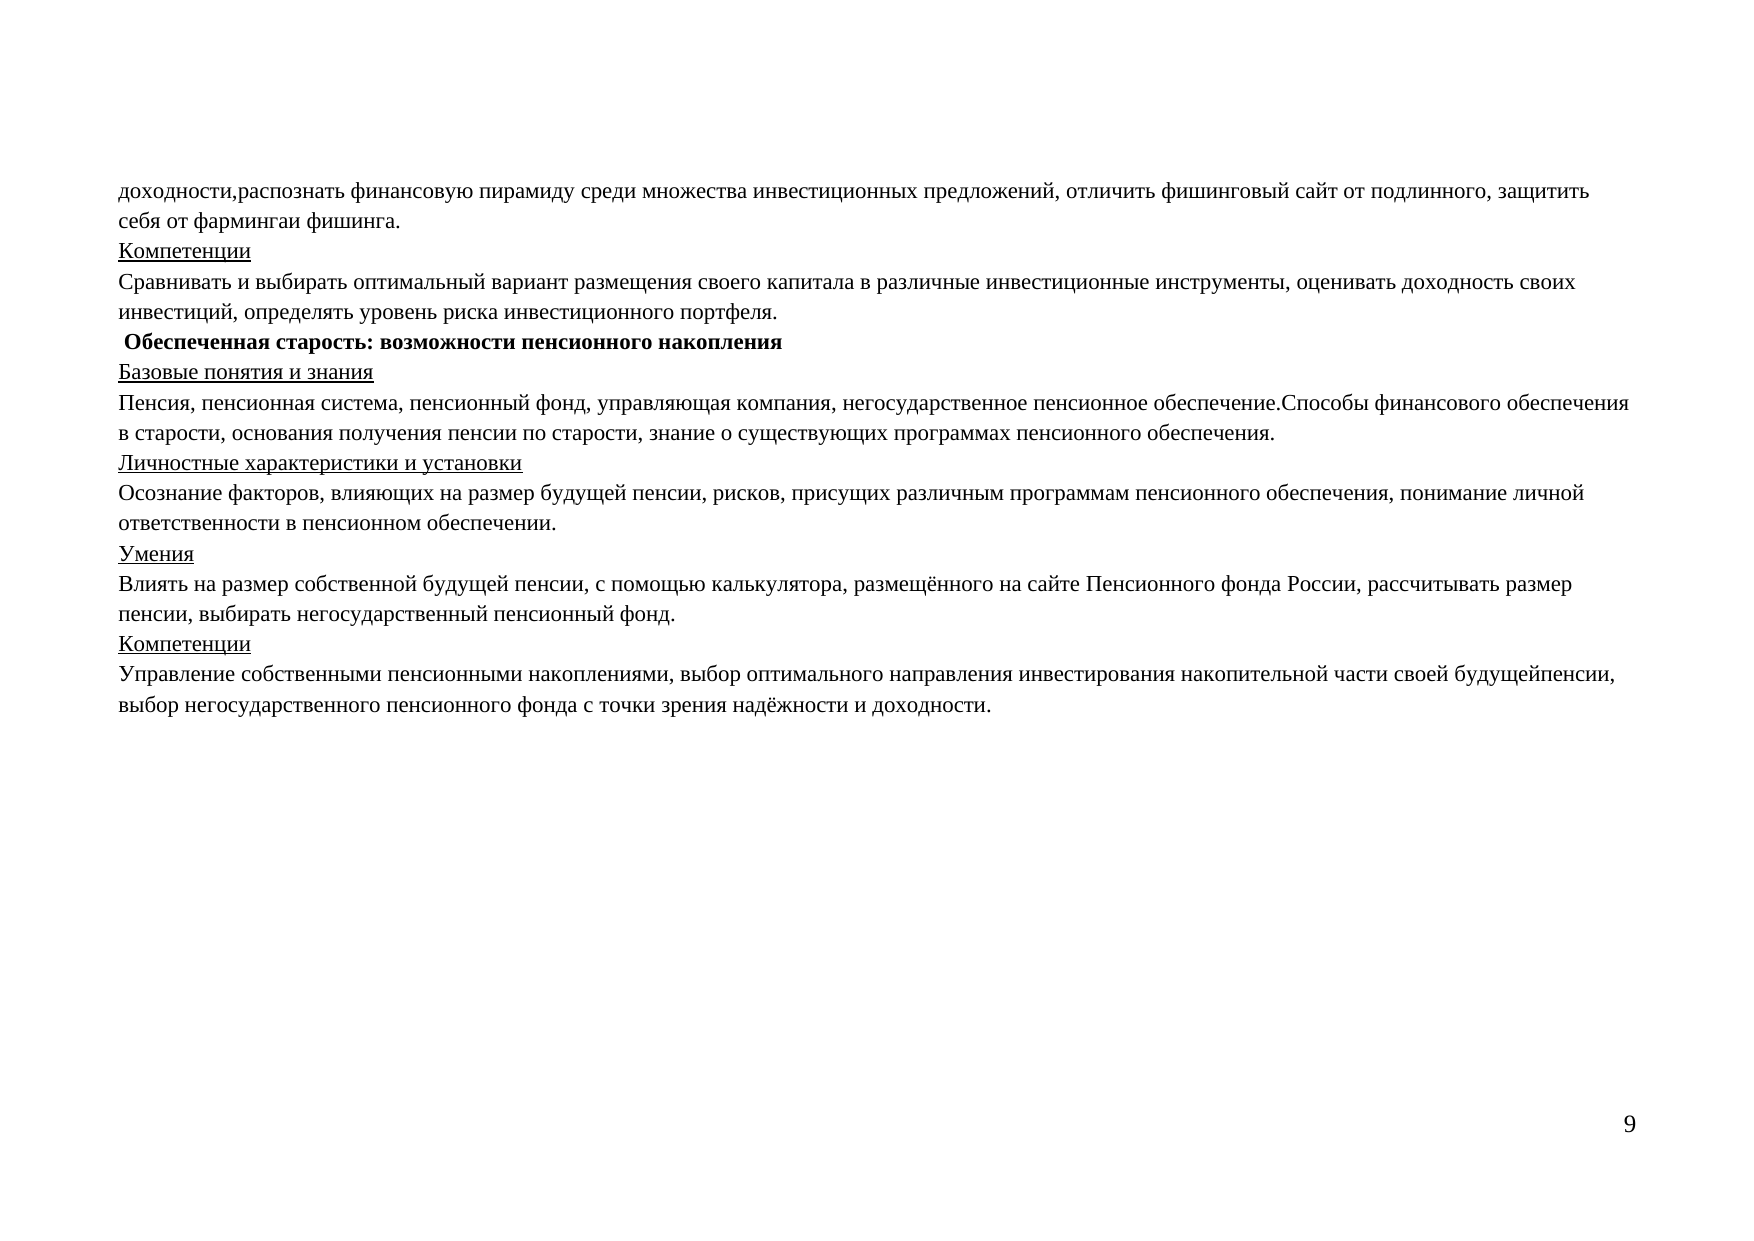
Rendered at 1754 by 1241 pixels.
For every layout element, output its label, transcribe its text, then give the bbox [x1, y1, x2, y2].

text Компетенции [118, 238, 1636, 264]
text Компетенции [118, 630, 1636, 657]
text Влиять на размер собственной будущей пенсии, с помощью калькулятора, размещённого на сайте Пенсионного фонда России, рассчитывать размер пенсии, выбирать негосударственный пенсионный фонд. [118, 570, 1636, 626]
text Базовые понятия и знания [118, 358, 1636, 385]
text Пенсия, пенсионная система, пенсионный фонд, управляющая компания, негосударственное пенсионное обеспечение.Способы финансового обеспечения в старости, основания получения пенсии по старости, знание о существующих программах пенсионного обеспечения. [118, 389, 1636, 445]
text Управление собственными пенсионными накоплениями, выбор оптимального направления инвестирования накопительной части своей будущейпенсии, выбор негосударственного пенсионного фонда с точки зрения надёжности и доходности. [118, 661, 1636, 717]
text Личностные характеристики и установки [118, 449, 1636, 475]
text Обеспеченная старость: возможности пенсионного накопления [118, 328, 1636, 354]
text Сравнивать и выбирать оптимальный вариант размещения своего капитала в различные инвестиционные инструменты, оценивать доходность своих инвестиций, определять уровень риска инвестиционного портфеля. [118, 268, 1636, 324]
text Умения [118, 540, 1636, 566]
text Осознание факторов, влияющих на размер будущей пенсии, рисков, присущих различным программам пенсионного обеспечения, понимание личной ответственности в пенсионном обеспечении. [118, 479, 1636, 536]
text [118, 177, 1636, 234]
